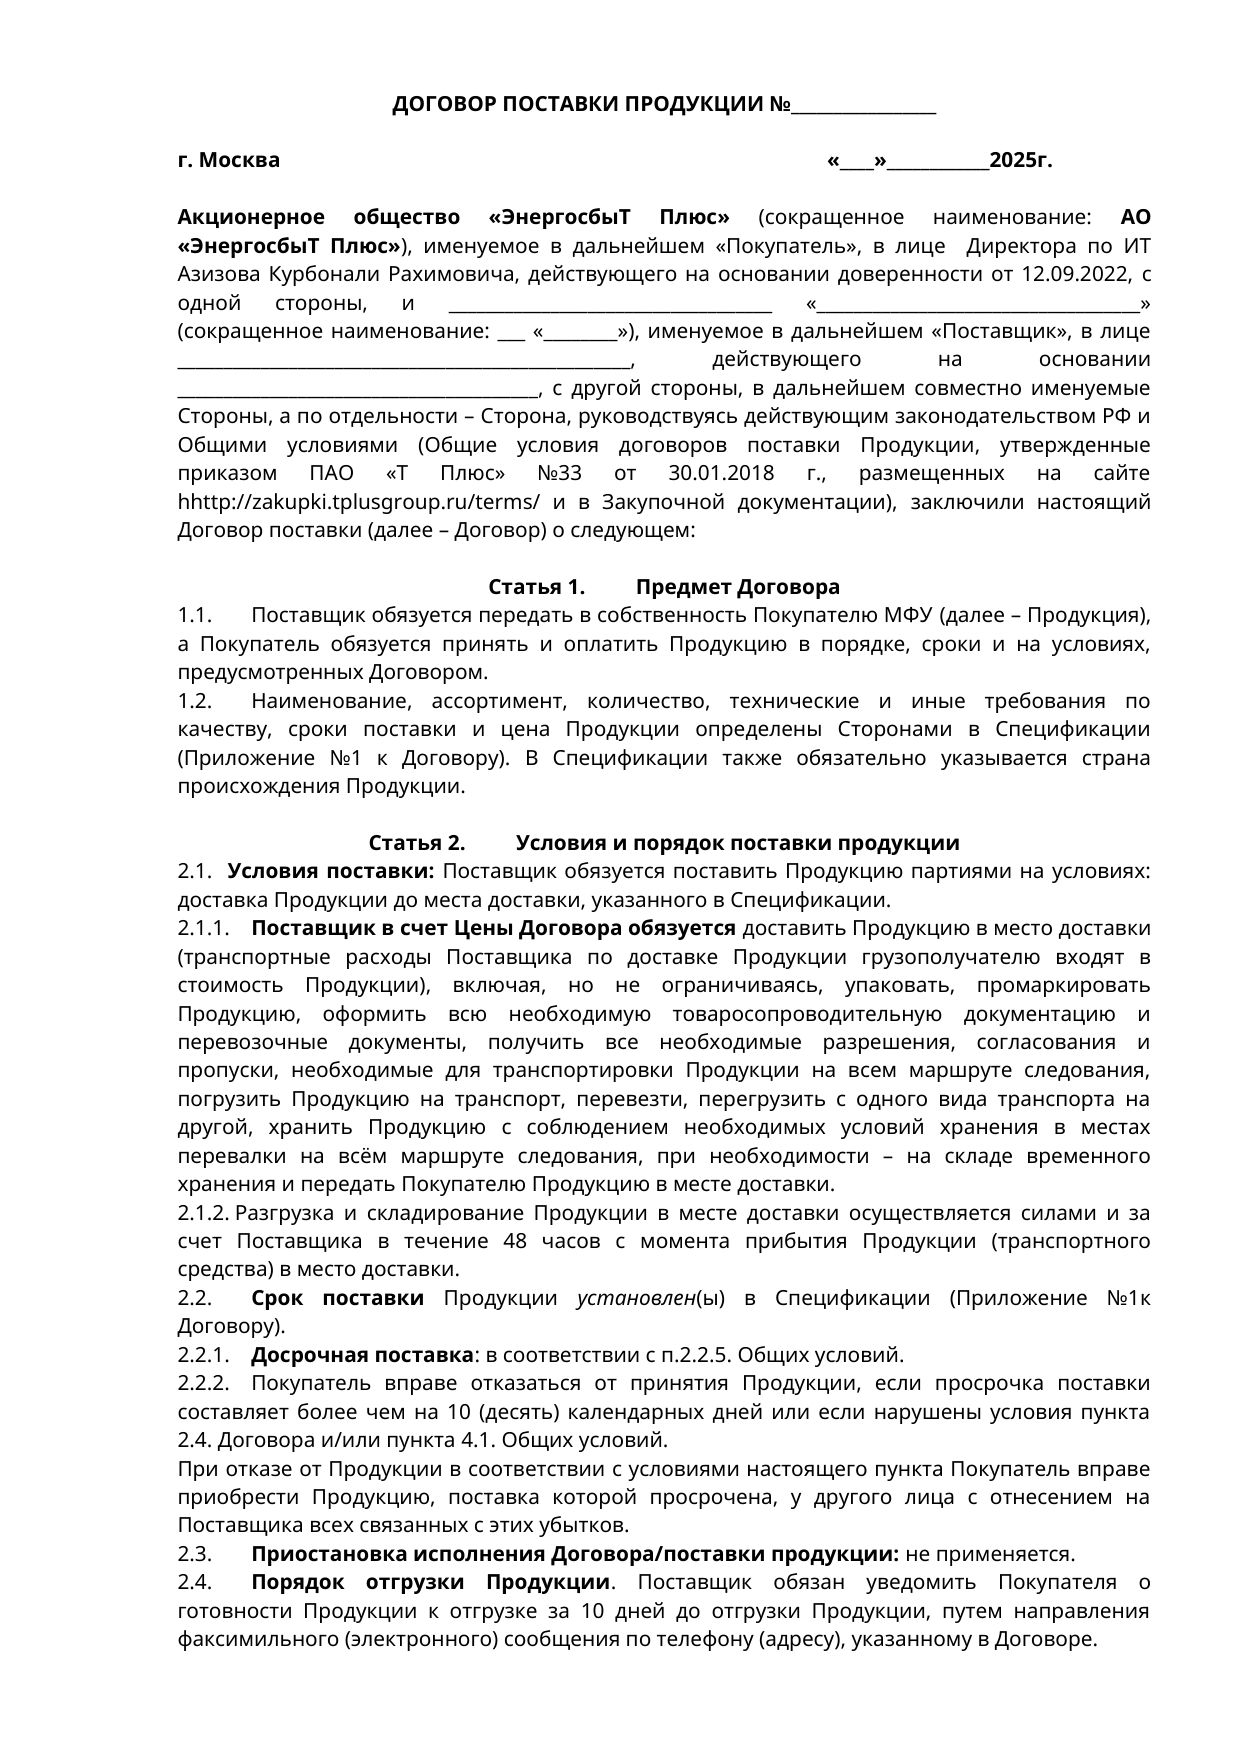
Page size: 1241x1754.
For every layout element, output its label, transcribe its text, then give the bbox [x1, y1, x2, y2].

list Поставщик обязуется передать в собственность Покупателю МФУ (далее – Продукция), а Покупатель обязуется принять и оплатить Продукцию в порядке, сроки и на условиях, предусмотренных Договором. [177, 601, 1152, 686]
text ДОГОВОР ПОСТАВКИ ПРОДУКЦИИ №_________________ [177, 89, 1152, 117]
list Предмет Договора [177, 572, 1152, 601]
list Наименование, ассортимент, количество, технические и иные требования по качеству, сроки поставки и цена Продукции определены Сторонами в Спецификации (Приложение №1 к Договору). В Спецификации также обязательно указывается страна происхождения Продукции. [177, 686, 1152, 799]
list Поставщик в счет Цены Договора обязуется доставить Продукцию в место доставки (транспортные расходы Поставщика по доставке Продукции грузополучателю входят в стоимость Продукции), включая, но не ограничиваясь, упаковать, промаркировать Продукцию, оформить всю необходимую товаросопроводительную документацию и перевозочные документы, получить все необходимые разрешения, согласования и пропуски, необходимые для транспортировки Продукции на всем маршруте следования, погрузить Продукцию на транспорт, перевезти, перегрузить с одного вида транспорта на другой, хранить Продукцию с соблюдением необходимых условий хранения в местах перевалки на всём маршруте следования, при необходимости – на складе временного хранения и передать Покупателю Продукцию в месте доставки. [177, 913, 1152, 1198]
list Условия и порядок поставки продукции [177, 828, 1152, 856]
list Досрочная поставка: в соответствии с п.2.2.5. Общих условий. [177, 1340, 1152, 1368]
list Порядок отгрузки Продукции. Поставщик обязан уведомить Покупателя о готовности Продукции к отгрузке за 10 дней до отгрузки Продукции, путем направления факсимильного (электронного) сообщения по телефону (адресу), указанному в Договоре. [177, 1567, 1152, 1653]
list Покупатель вправе отказаться от принятия Продукции, если просрочка поставки составляет более чем на 10 (десять) календарных дней или если нарушены условия пункта 2.4. Договора и/или пункта 4.1. Общих условий. [177, 1368, 1152, 1454]
list Условия поставки: Поставщик обязуется поставить Продукцию партиями на условиях: доставка Продукции до места доставки, указанного в Спецификации. [177, 856, 1152, 913]
list Разгрузка и складирование Продукции в месте доставки осуществляется силами и за счет Поставщика в течение 48 часов с момента прибытия Продукции (транспортного средства) в место доставки. [177, 1198, 1152, 1283]
text Акционерное общество «ЭнергосбыТ Плюс» (сокращенное наименование: АО «ЭнергосбыТ Плюс»), именуемое в дальнейшем «Покупатель», в лице Директора по ИТ Азизова Курбонали Рахимовича, действующего на основании доверенности от 12.09.2022, с одной стороны, и ___________________________________ «___________________________________» (сокращенное наименование: ___ «________»), именуемое в дальнейшем «Поставщик», в лице _________________________________________________, действующего на основании _______________________________________, с другой стороны, в дальнейшем совместно именуемые Стороны, а по отдельности – Сторона, руководствуясь действующим законодательством РФ и Общими условиями (Общие условия договоров поставки Продукции, утвержденные приказом ПАО «Т Плюс» №33 от 30.01.2018 г., размещенных на сайте hhttp://zakupki.tplusgroup.ru/terms/ и в Закупочной документации), заключили настоящий Договор поставки (далее – Договор) о следующем: [177, 202, 1152, 544]
text г. Москва «____»____________2025г. [177, 146, 1152, 174]
list Срок поставки Продукции установлен(ы) в Спецификации (Приложение №1к Договору). [177, 1283, 1152, 1340]
text При отказе от Продукции в соответствии с условиями настоящего пункта Покупатель вправе приобрести Продукцию, поставка которой просрочена, у другого лица с отнесением на Поставщика всех связанных с этих убытков. [177, 1454, 1152, 1539]
list Приостановка исполнения Договора/поставки продукции: не применяется. [177, 1539, 1152, 1567]
